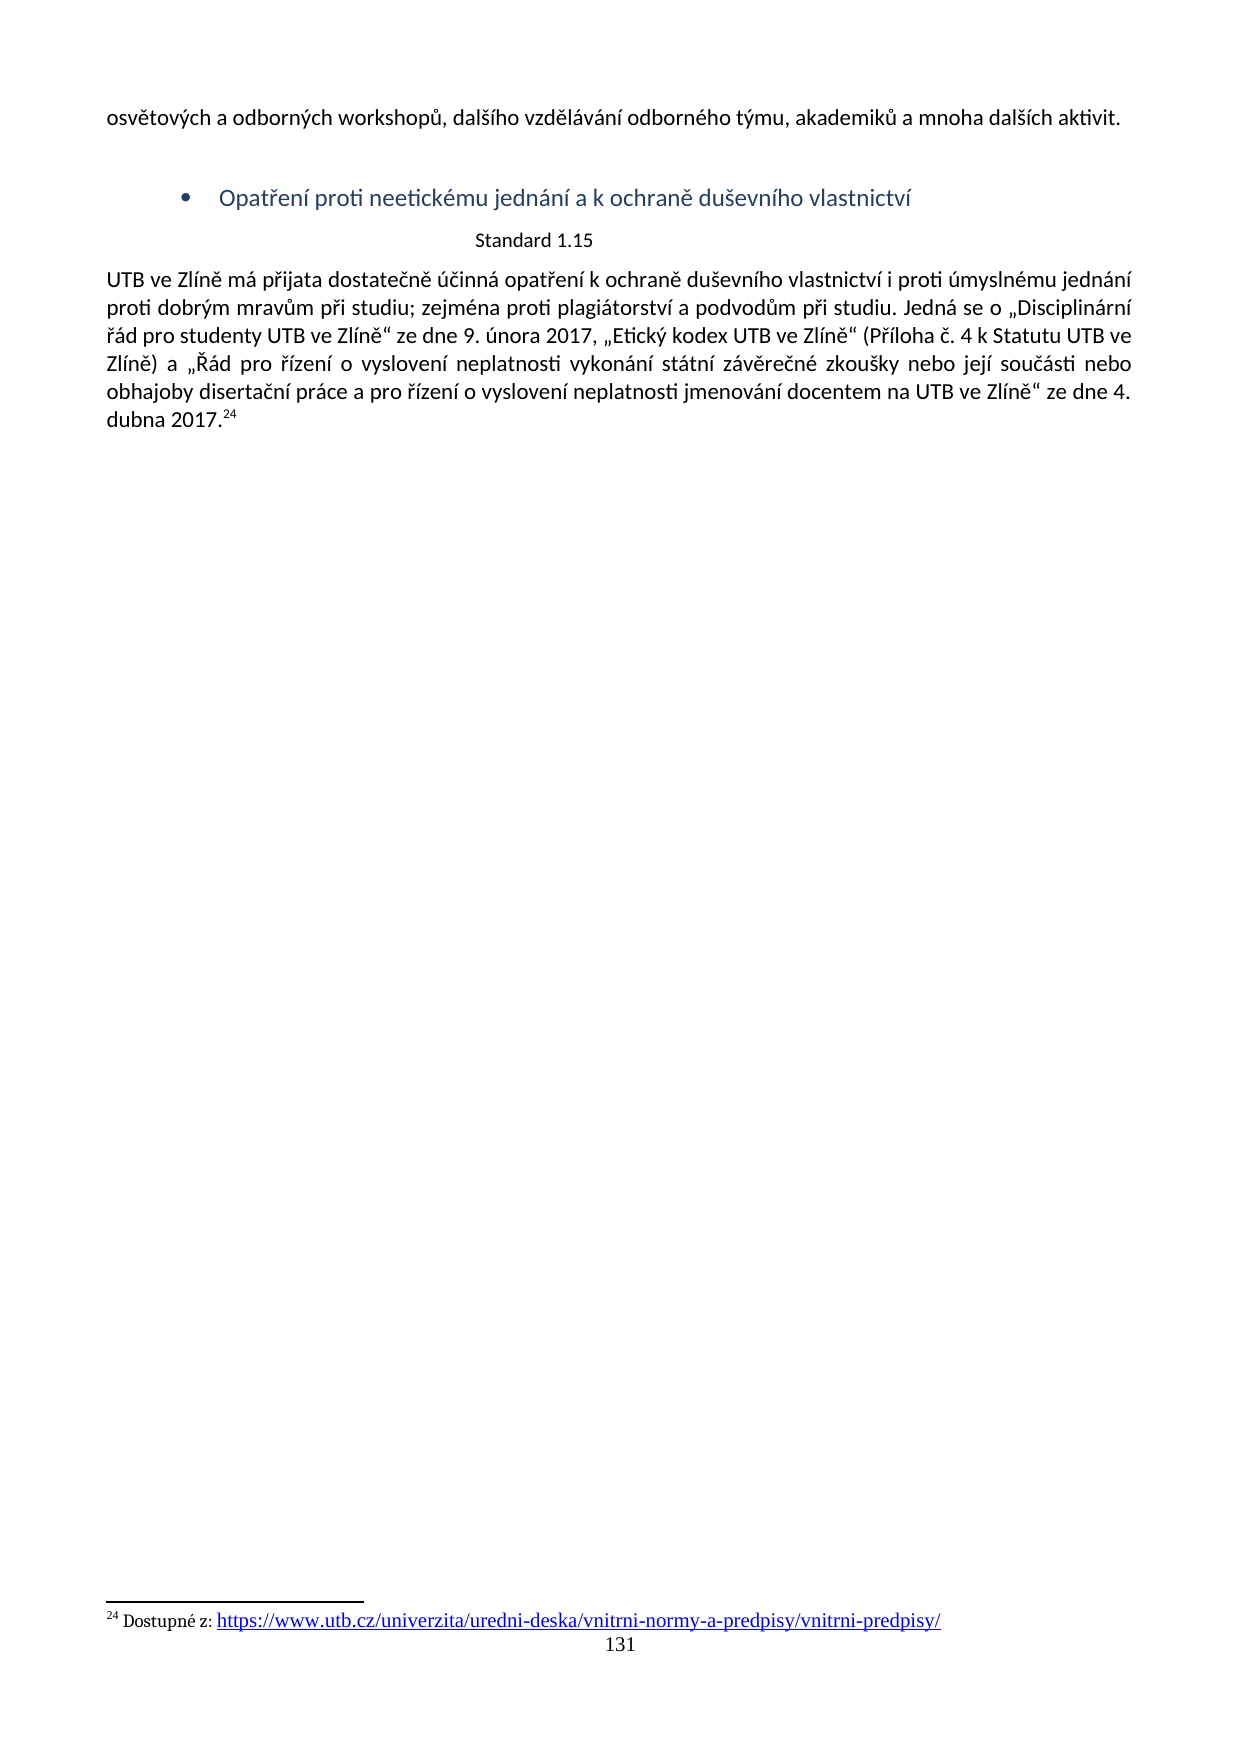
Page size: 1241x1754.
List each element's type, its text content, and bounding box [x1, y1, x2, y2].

text UTB ve Zlíně má přijata dostatečně účinná opatření k ochraně duševního vlastnictví i proti úmyslnému jednání proti dobrým mravům při studiu; zejména proti plagiátorství a podvodům při studiu. Jedná se o „Disciplinární řád pro studenty UTB ve Zlíně“ ze dne 9. února 2017, „Etický kodex UTB ve Zlíně“ (Příloha č. 4 k Statutu UTB ve Zlíně) a „Řád pro řízení o vyslovení neplatnosti vykonání státní závěrečné zkoušky nebo její součásti nebo obhajoby disertační práce a pro řízení o vyslovení neplatnosti jmenování docentem na UTB ve Zlíně“ ze dne 4. dubna 2017. [106, 265, 1134, 433]
subtitle Opatření proti neetickému jednání a k ochraně duševního vlastnictví [181, 182, 1134, 212]
text Standard 1.15 [106, 227, 1134, 253]
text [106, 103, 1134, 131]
